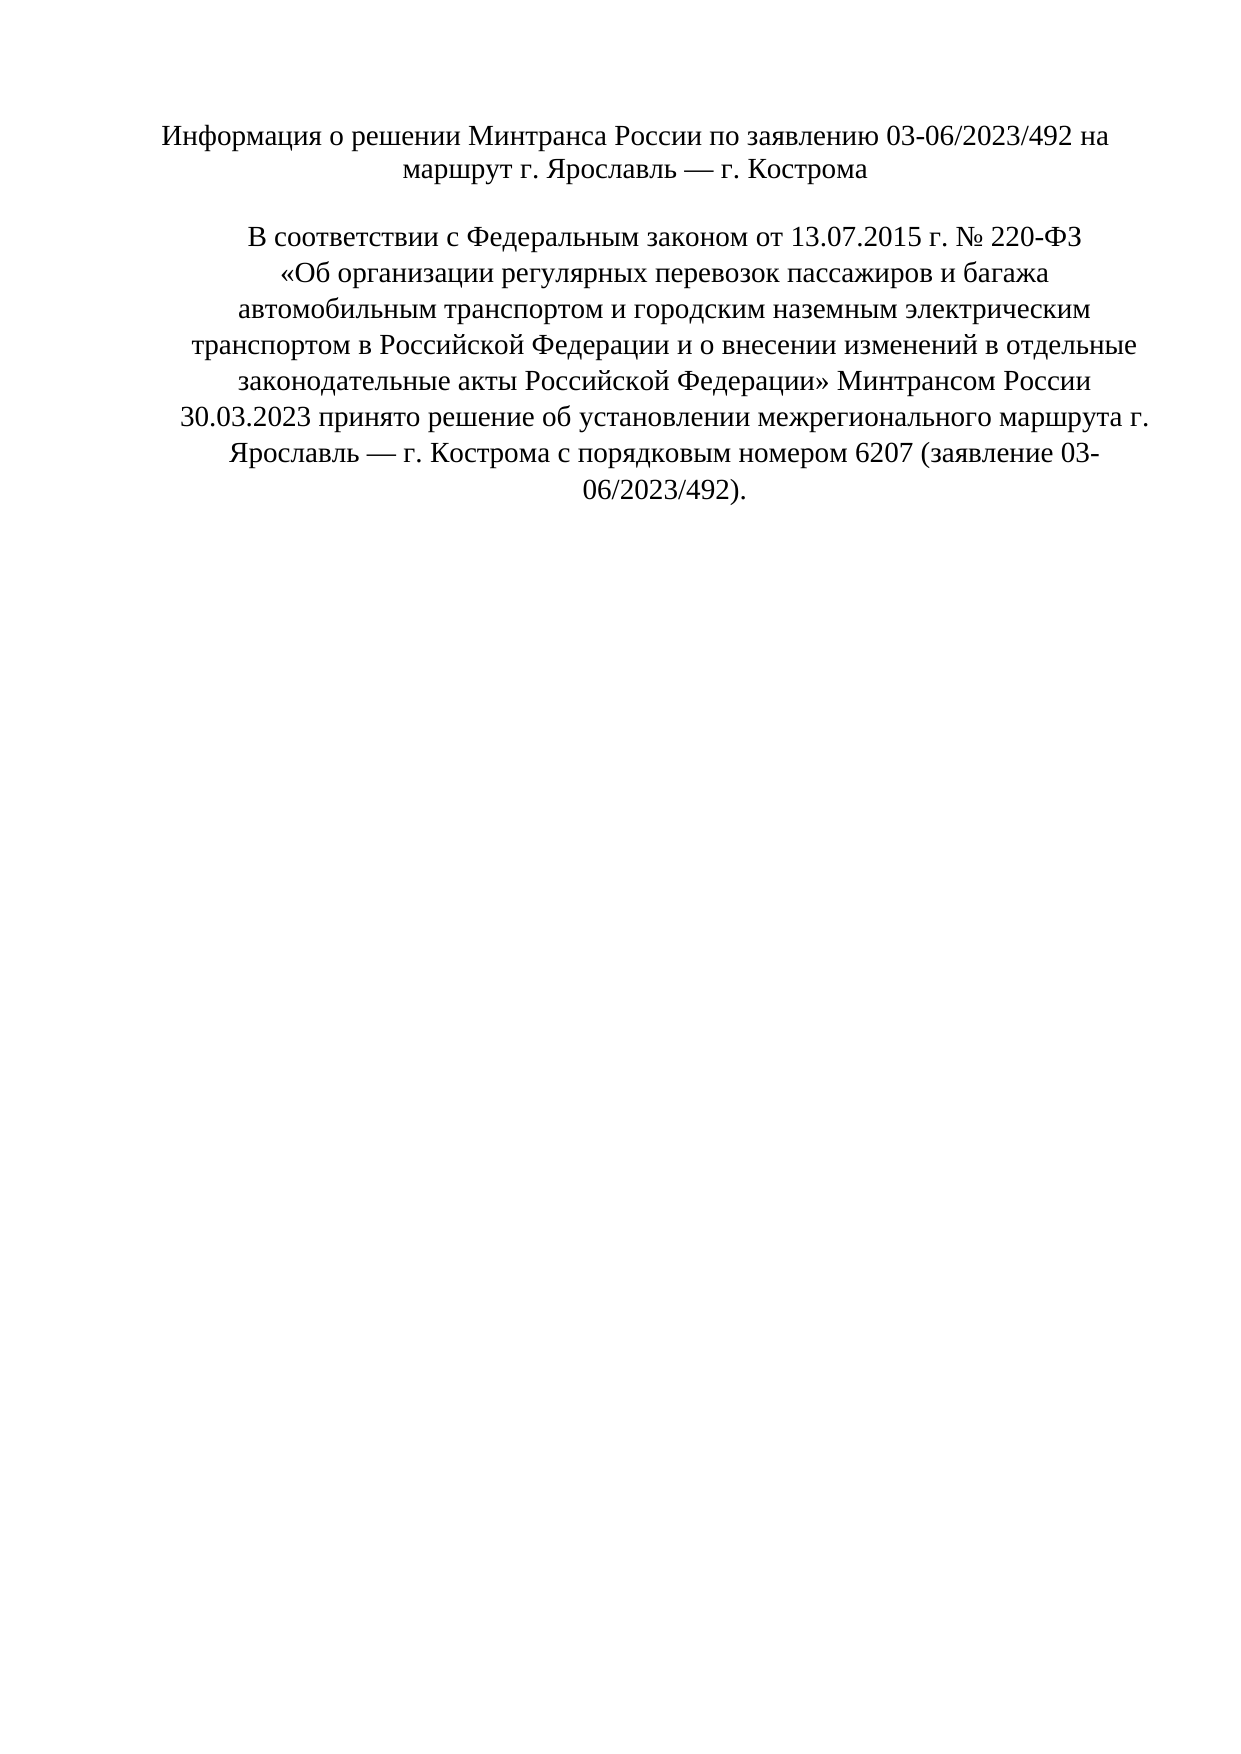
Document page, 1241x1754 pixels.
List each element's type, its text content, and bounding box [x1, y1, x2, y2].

text В соответствии с Федеральным законом от 13.07.2015 г. № 220-ФЗ «Об организации регулярных перевозок пассажиров и багажа автомобильным транспортом и городским наземным электрическим транспортом в Российской Федерации и о внесении изменений в отдельные законодательные акты Российской Федерации» Минтрансом России 30.03.2023 принято решение об установлении межрегионального маршрута г. Ярославль — г. Кострома с порядковым номером 6207 (заявление 03-06/2023/492). [177, 219, 1152, 505]
text Информация о решении Минтранса России по заявлению 03-06/2023/492 на маршрут г. Ярославль — г. Кострома [118, 118, 1152, 185]
